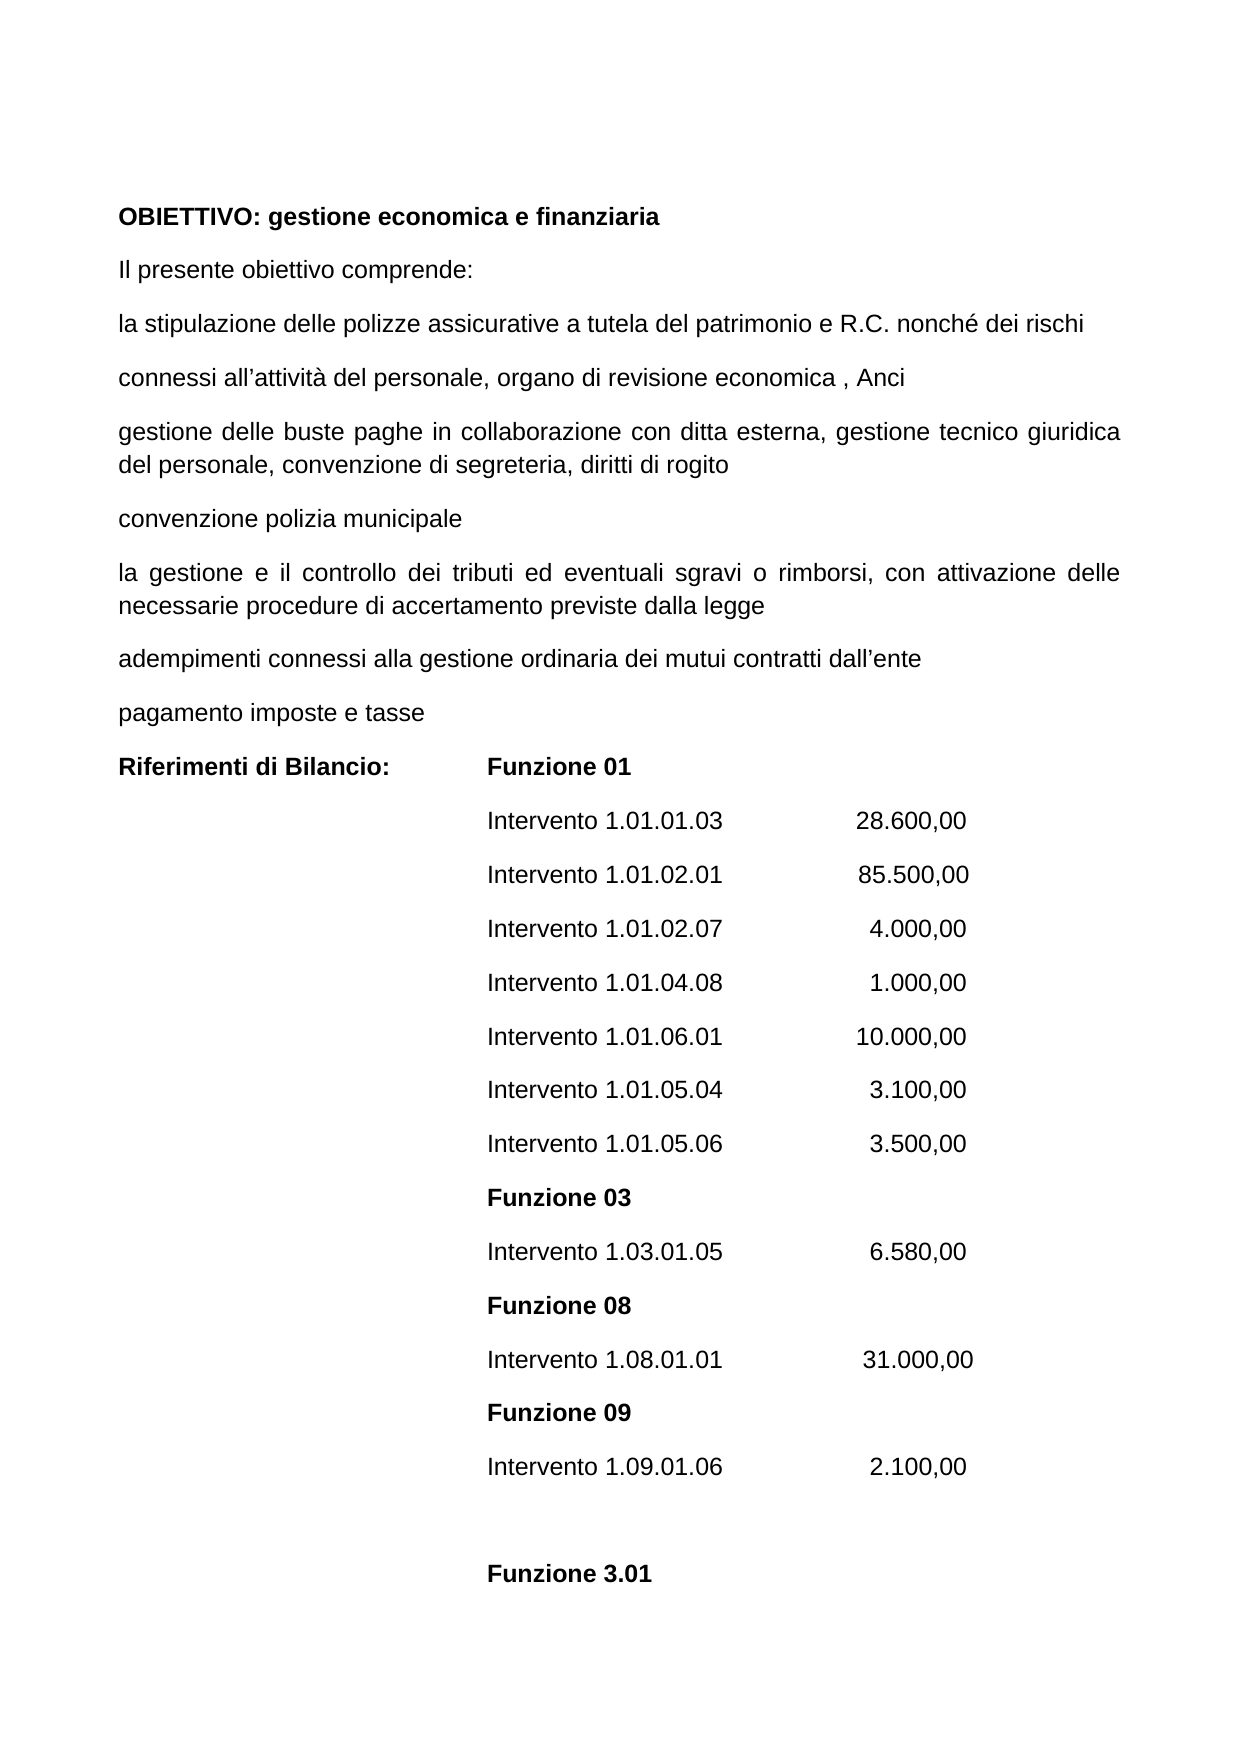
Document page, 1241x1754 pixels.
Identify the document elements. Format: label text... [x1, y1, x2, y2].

text Intervento 1.08.01.01 31.000,00 [118, 1344, 1122, 1373]
text Intervento 1.01.01.03 28.600,00 [118, 806, 1122, 835]
text Funzione 08 [118, 1291, 1122, 1319]
text Funzione 03 [118, 1183, 1122, 1212]
text Intervento 1.09.01.06 2.100,00 [118, 1452, 1122, 1481]
text OBIETTIVO: gestione economica e finanziaria [118, 201, 1122, 230]
text convenzione polizia municipale [118, 504, 1122, 532]
text Intervento 1.01.02.07 4.000,00 [118, 914, 1122, 942]
text Intervento 1.01.05.04 3.100,00 [118, 1075, 1122, 1104]
text Intervento 1.01.06.01 10.000,00 [118, 1021, 1122, 1050]
text Intervento 1.01.05.06 3.500,00 [118, 1129, 1122, 1158]
text Il presente obiettivo comprende: [118, 255, 1122, 284]
text Intervento 1.01.02.01 85.500,00 [118, 860, 1122, 889]
text gestione delle buste paghe in collaborazione con ditta esterna, gestione tecnico giuridica del personale, convenzione di segreteria, diritti di rogito [118, 417, 1122, 479]
text Intervento 1.03.01.05 6.580,00 [118, 1237, 1122, 1266]
text Intervento 1.01.04.08 1.000,00 [118, 968, 1122, 996]
text la gestione e il controllo dei tributi ed eventuali sgravi o rimborsi, con attivazione delle necessarie procedure di accertamento previste dalla legge [118, 558, 1122, 619]
text connessi all’attività del personale, organo di revisione economica , Anci [118, 363, 1122, 392]
text la stipulazione delle polizze assicurative a tutela del patrimonio e R.C. nonché dei rischi [118, 309, 1122, 338]
text pagamento imposte e tasse [118, 698, 1122, 727]
text adempimenti connessi alla gestione ordinaria dei mutui contratti dall’ente [118, 644, 1122, 673]
text Riferimenti di Bilancio: Funzione 01 [118, 752, 1122, 781]
text Funzione 09 [118, 1398, 1122, 1427]
text Funzione 3.01 [118, 1559, 1122, 1588]
